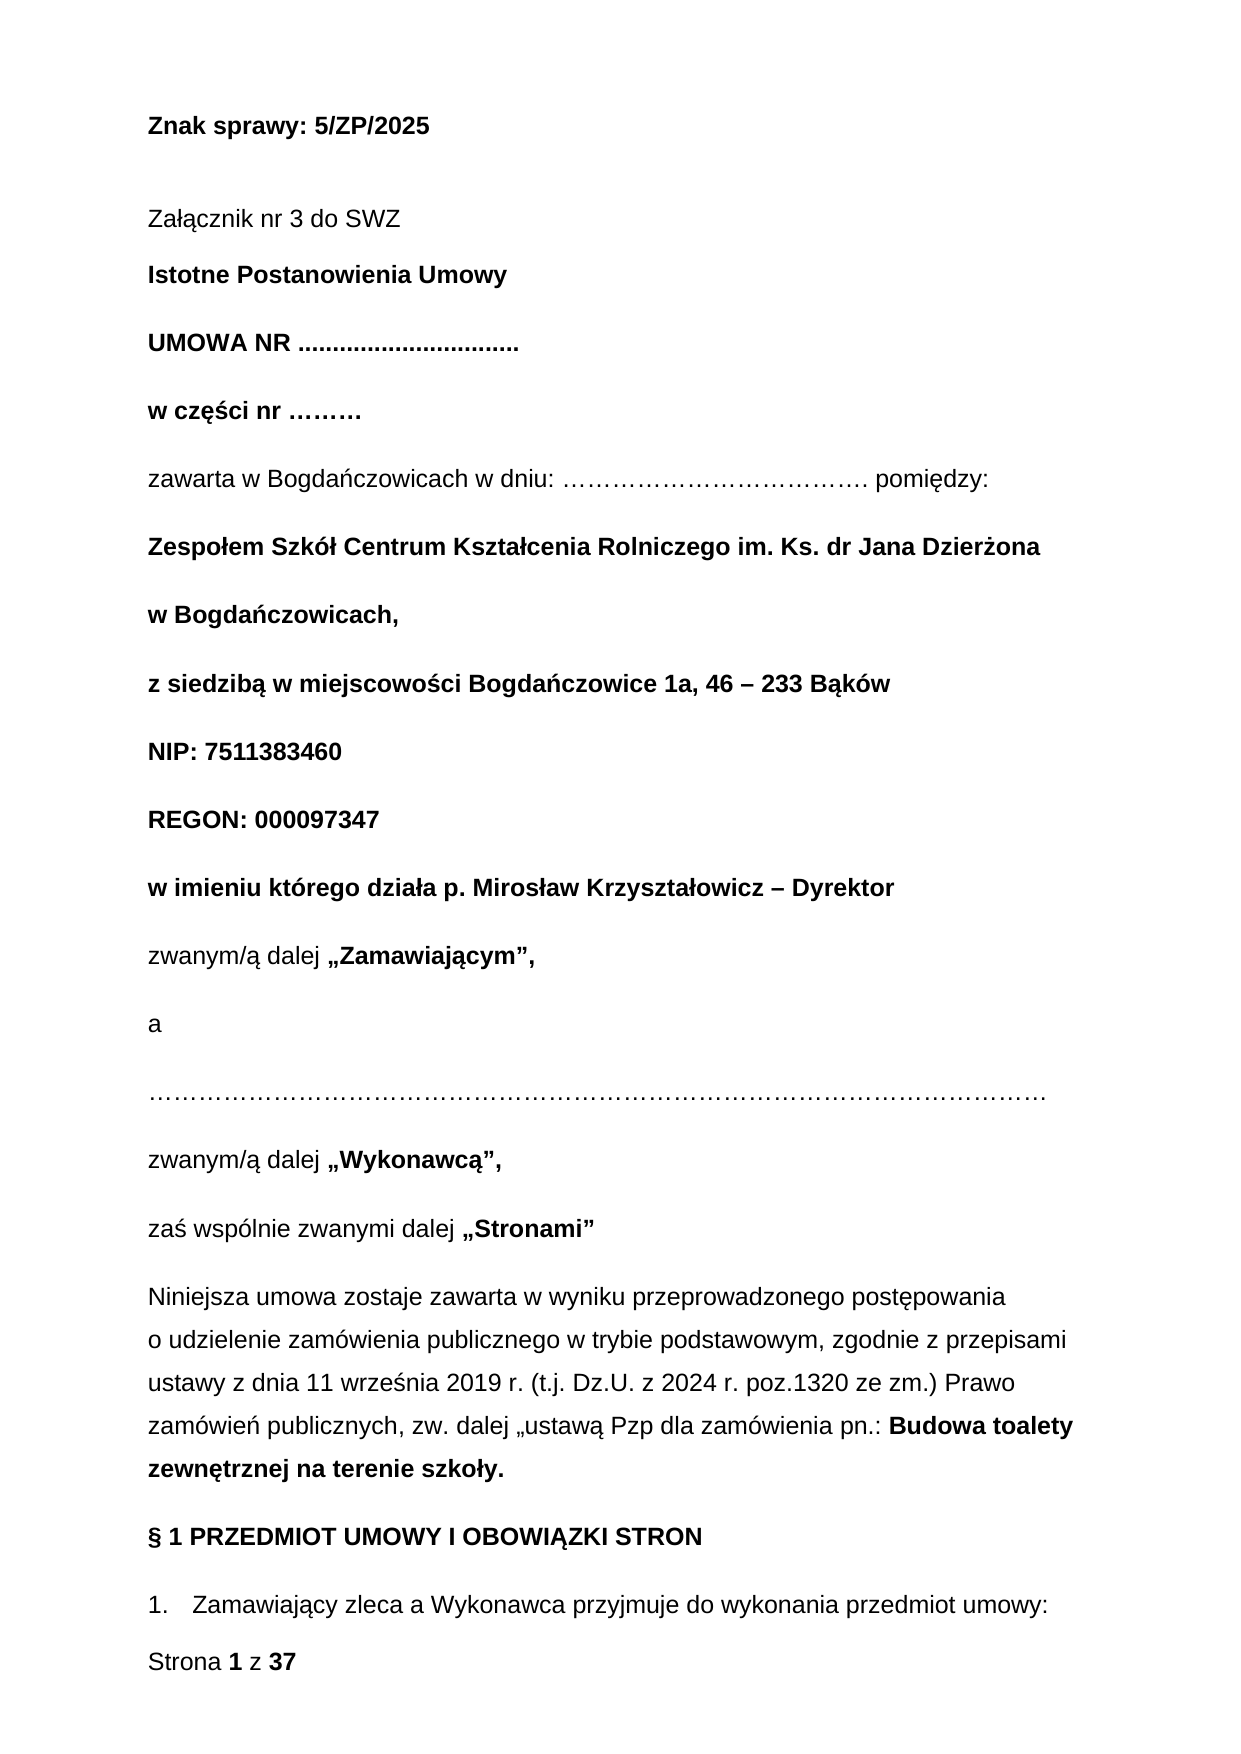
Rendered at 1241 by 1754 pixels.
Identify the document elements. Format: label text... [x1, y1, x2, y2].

text w Bogdańczowicach, [148, 601, 1093, 629]
text a [148, 1009, 1093, 1038]
text zwanym/ą dalej „Wykonawcą”, [148, 1146, 1093, 1174]
text zawarta w Bogdańczowicach w dniu: ………………………………. pomiędzy: [148, 464, 1093, 493]
title Załącznik nr 3 do SWZ [148, 204, 1093, 233]
text w części nr ……… [148, 396, 1093, 425]
text Zespołem Szkół Centrum Kształcenia Rolniczego im. Ks. dr Jana Dzierżona [148, 532, 1093, 561]
text Niniejsza umowa zostaje zawarta w wyniku przeprowadzonego postępowania o udzielenie zamówienia publicznego w trybie podstawowym, zgodnie z przepisami ustawy z dnia 11 września 2019 r. (t.j. Dz.U. z 2024 r. poz.1320 ze zm.) Prawo zamówień publicznych, zw. dalej „ustawą Pzp dla zamówienia pn.: Budowa toalety zewnętrznej na terenie szkoły. [148, 1282, 1093, 1483]
text ……………………………………………………………………………………………… [148, 1077, 1093, 1106]
text Istotne Postanowienia Umowy [148, 260, 1093, 289]
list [148, 1591, 1093, 1619]
text zwanym/ą dalej „Zamawiającym”, [148, 941, 1093, 970]
text NIP: 7511383460 [148, 737, 1093, 766]
text REGON: 000097347 [148, 805, 1093, 834]
text zaś wspólnie zwanymi dalej „Stronami” [148, 1214, 1093, 1242]
text UMOWA NR ................................ [148, 328, 1093, 357]
subtitle § 1 PRZEDMIOT UMOWY I OBOWIĄZKI STRON [148, 1522, 1093, 1551]
text w imieniu którego działa p. Mirosław Krzyształowicz – Dyrektor [148, 873, 1093, 902]
text z siedzibą w miejscowości Bogdańczowice 1a, 46 – 233 Bąków [148, 669, 1093, 697]
